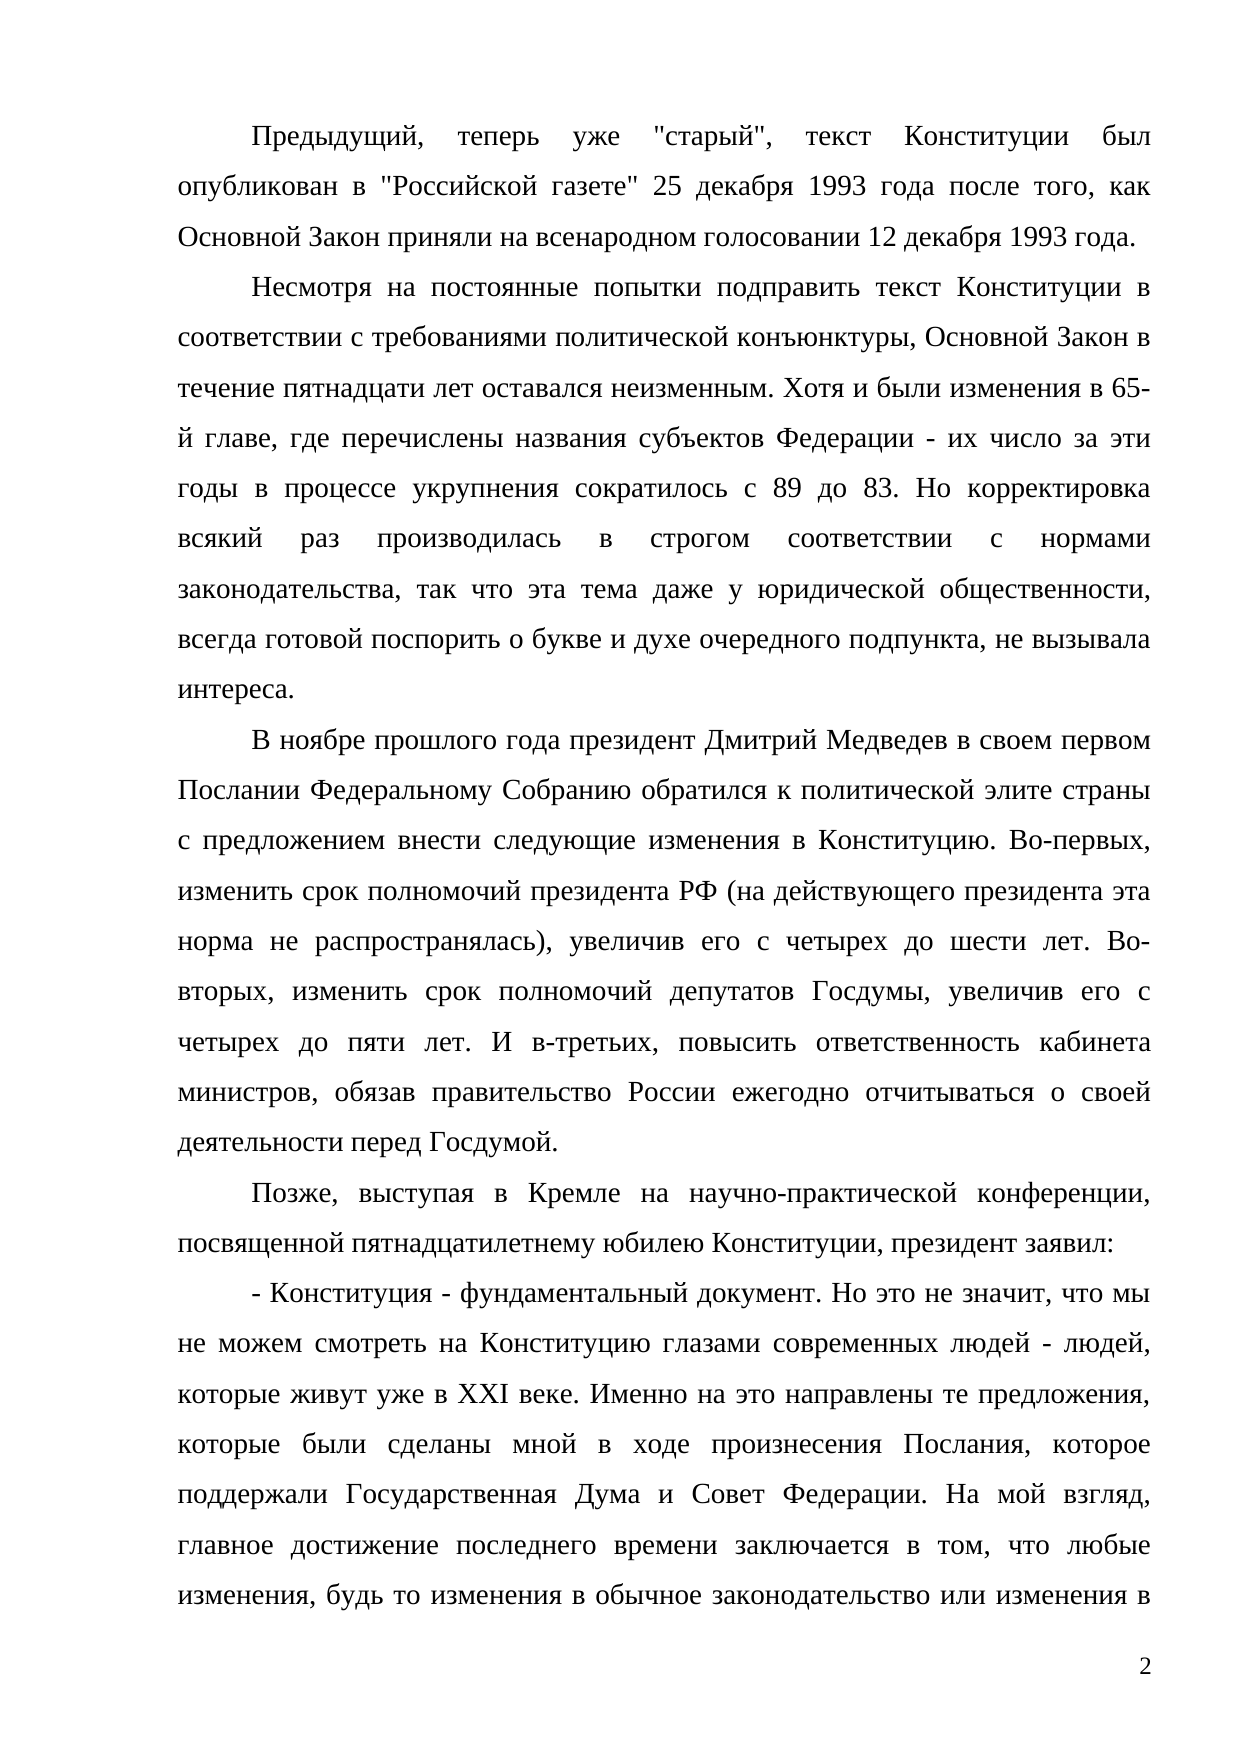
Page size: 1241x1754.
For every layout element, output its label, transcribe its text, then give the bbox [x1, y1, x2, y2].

text В ноябре прошлого года президент Дмитрий Медведев в своем первом Послании Федеральному Собранию обратился к политической элите страны с предложением внести следующие изменения в Конституцию. Во-первых, изменить срок полномочий президента РФ (на действующего президента эта норма не распространялась), увеличив его с четырех до шести лет. Во-вторых, изменить срок полномочий депутатов Госдумы, увеличив его с четырех до пяти лет. И в-третьих, повысить ответственность кабинета министров, обязав правительство России ежегодно отчитываться о своей деятельности перед Госдумой. [177, 722, 1152, 1158]
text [177, 1275, 1152, 1611]
text Несмотря на постоянные попытки подправить текст Конституции в соответствии с требованиями политической конъюнктуры, Основной Закон в течение пятнадцати лет оставался неизменным. Хотя и были изменения в 65-й главе, где перечислены названия субъектов Федерации - их число за эти годы в процессе укрупнения сократилось с 89 до 83. Но корректировка всякий раз производилась в строгом соответствии с нормами законодательства, так что эта тема даже у юридической общественности, всегда готовой поспорить о букве и духе очередного подпункта, не вызывала интереса. [177, 269, 1152, 705]
text Предыдущий, теперь уже "старый", текст Конституции был опубликован в "Российской газете" 25 декабря 1993 года после того, как Основной Закон приняли на всенародном голосовании 12 декабря 1993 года. [177, 118, 1152, 252]
text Позже, выступая в Кремле на научно-практической конференции, посвященной пятнадцатилетнему юбилею Конституции, президент заявил: [177, 1175, 1152, 1258]
